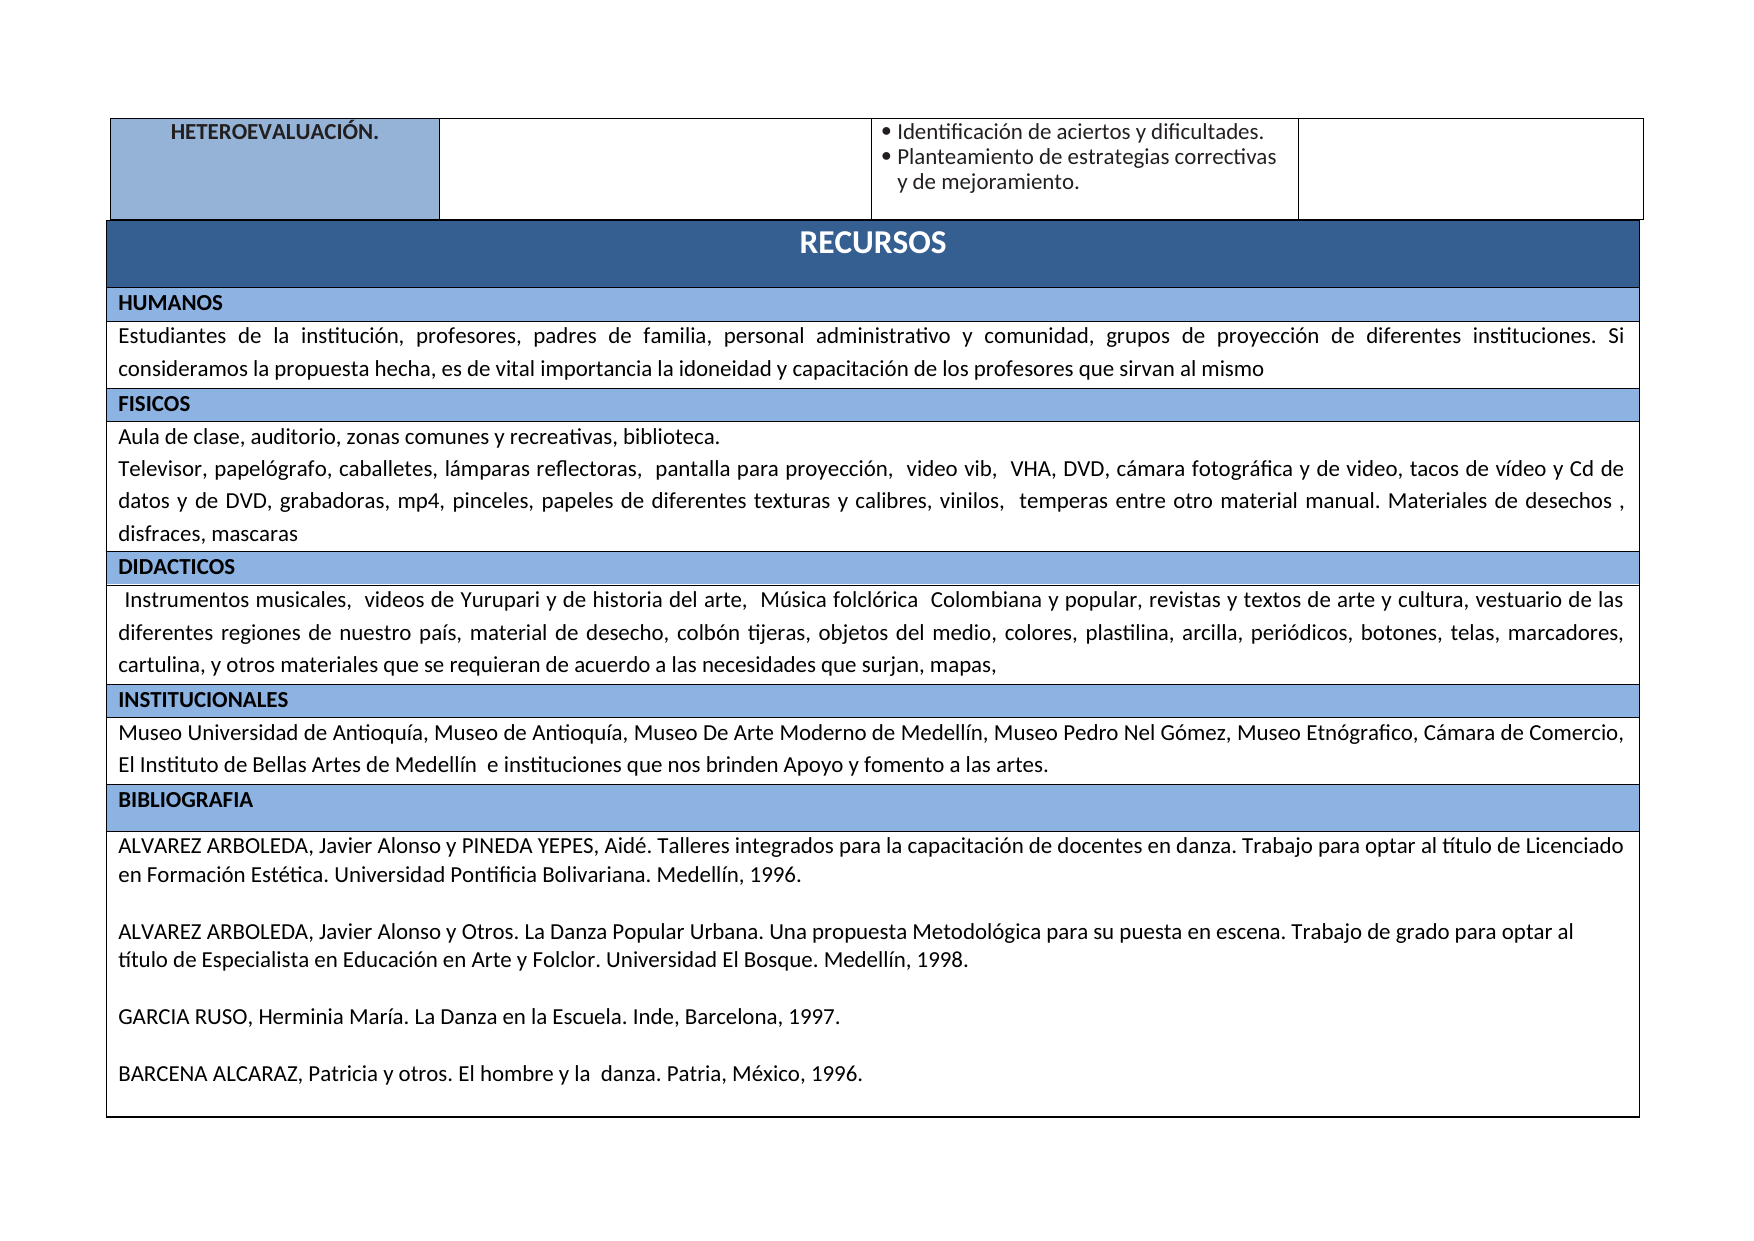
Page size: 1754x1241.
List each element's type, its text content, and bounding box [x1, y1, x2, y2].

table_cell Museo Universidad de Antioquía, Museo de Antioquía, Museo De Arte Moderno de Medellín, Museo Pedro Nel Gómez, Museo Etnógrafico, Cámara de Comercio, El Instituto de Bellas Artes de Medellín e instituciones que nos brinden Apoyo y fomento a las artes. [107, 718, 1639, 784]
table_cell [1299, 119, 1643, 219]
table_header RECURSOS [107, 221, 1639, 287]
table_cell DIDACTICOS [107, 552, 1639, 584]
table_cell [872, 119, 1298, 219]
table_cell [107, 832, 1639, 1116]
table_cell HUMANOS [107, 288, 1639, 321]
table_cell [111, 119, 439, 219]
table_cell BIBLIOGRAFIA [107, 785, 1639, 831]
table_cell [440, 119, 871, 219]
table_cell Estudiantes de la institución, profesores, padres de familia, personal administrativo y comunidad, grupos de proyección de diferentes instituciones. Si consideramos la propuesta hecha, es de vital importancia la idoneidad y capacitación de los profesores que sirvan al mismo [107, 322, 1639, 388]
table_cell INSTITUCIONALES [107, 685, 1639, 717]
table_cell FISICOS [107, 389, 1639, 421]
table_cell Aula de clase, auditorio, zonas comunes y recreativas, biblioteca. Televisor, papelógrafo, caballetes, lámparas reflectoras, pantalla para proyección, video vib, VHA, DVD, cámara fotográfica y de video, tacos de vídeo y Cd de datos y de DVD, grabadoras, mp4, pinceles, papeles de diferentes texturas y calibres, vinilos, temperas entre otro material manual. Materiales de desechos , disfraces, mascaras [107, 422, 1639, 551]
table_cell Instrumentos musicales, videos de Yurupari y de historia del arte, Música folclórica Colombiana y popular, revistas y textos de arte y cultura, vestuario de las diferentes regiones de nuestro país, material de desecho, colbón tijeras, objetos del medio, colores, plastilina, arcilla, periódicos, botones, telas, marcadores, cartulina, y otros materiales que se requieran de acuerdo a las necesidades que surjan, mapas, [107, 586, 1639, 684]
